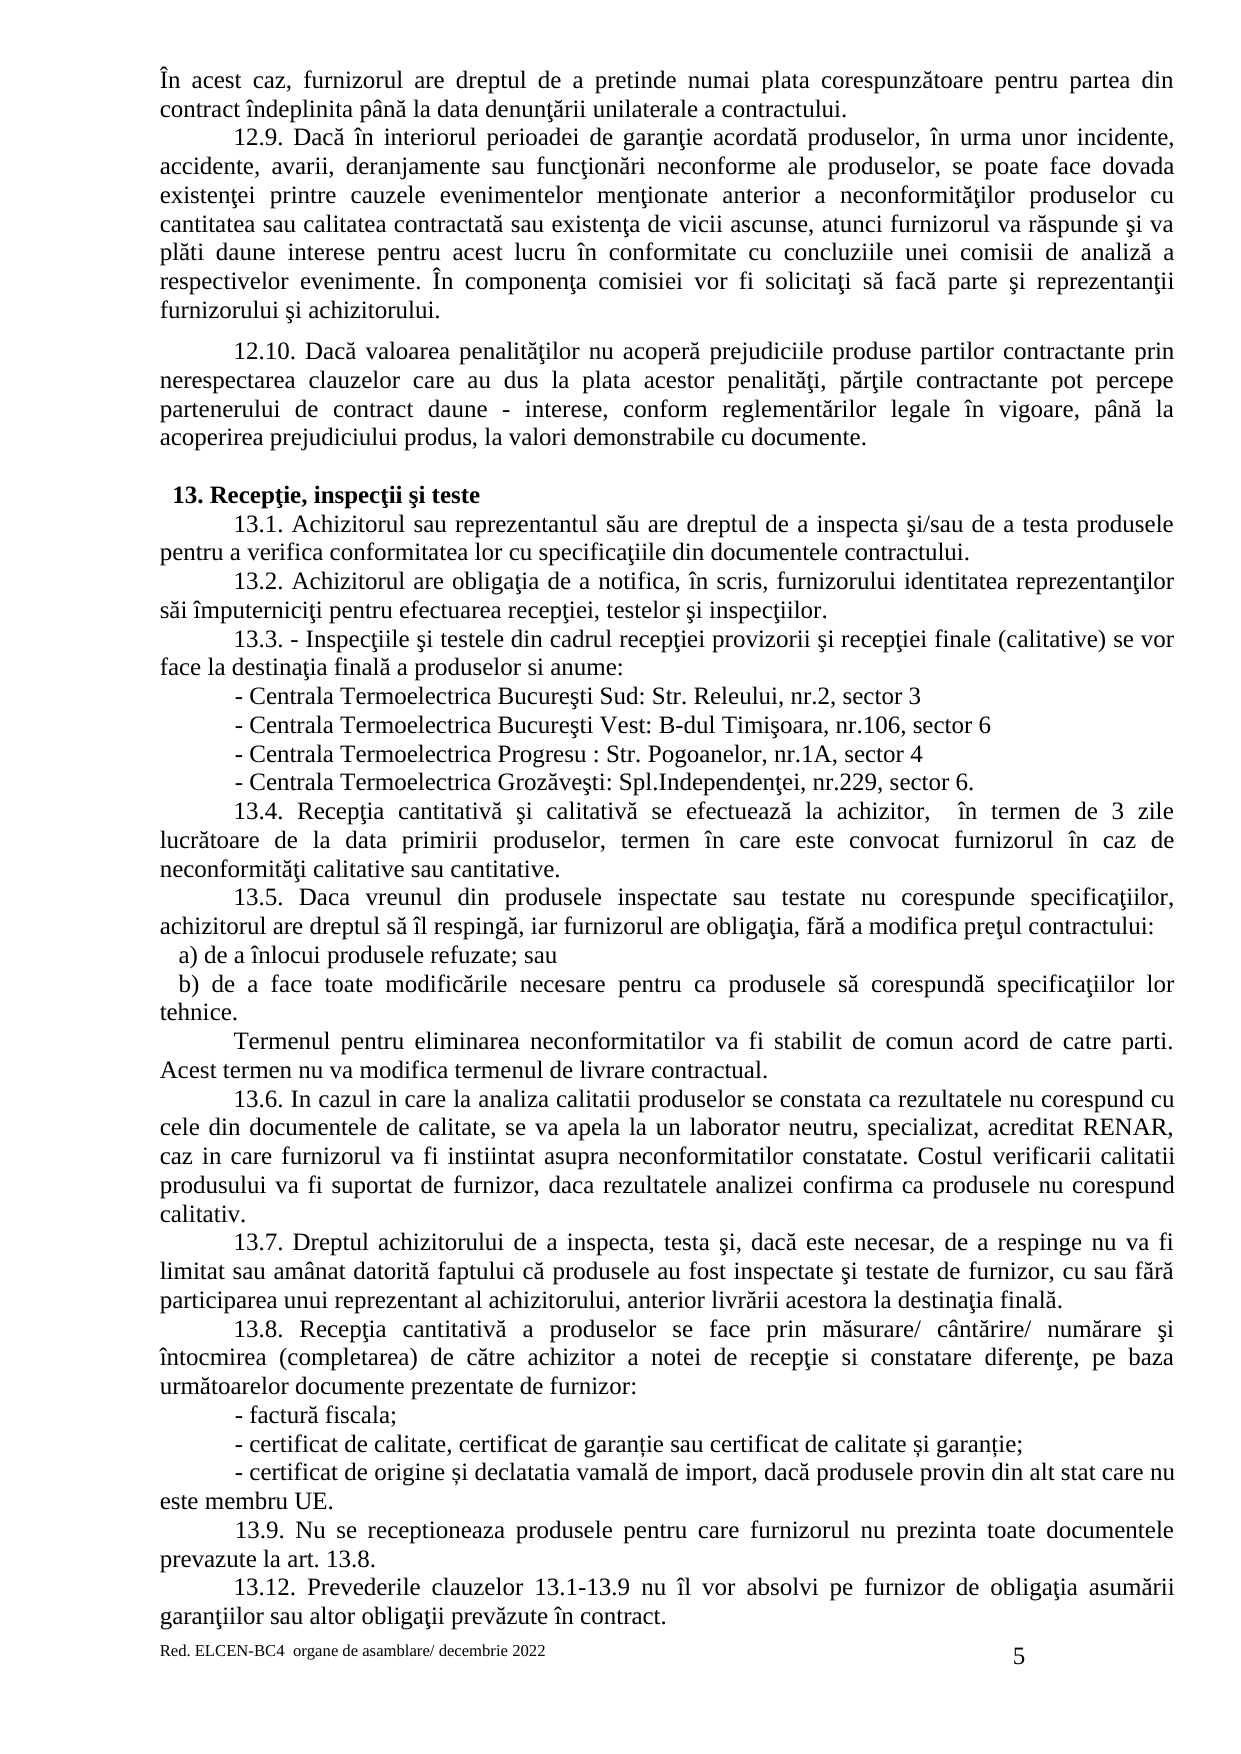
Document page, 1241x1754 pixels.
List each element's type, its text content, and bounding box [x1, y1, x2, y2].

text 13.3. - Inspecţiile şi testele din cadrul recepţiei provizorii şi recepţiei finale (calitative) se vor face la destinaţia finală a produselor si anume: [159, 624, 1175, 681]
text 13. Recepţie, inspecţii şi teste [159, 480, 1175, 509]
text 13.1. Achizitorul sau reprezentantul său are dreptul de a inspecta şi/sau de a testa produsele pentru a verifica conformitatea lor cu specificaţiile din documentele contractului. [159, 509, 1175, 566]
text b) de a face toate modificările necesare pentru ca produsele să corespundă specificaţiilor lor tehnice. [159, 969, 1175, 1026]
text 13.9. Nu se receptioneaza produsele pentru care furnizorul nu prezinta toate documentele prevazute la art. 13.8. [159, 1515, 1175, 1572]
text 12.10. Dacă valoarea penalităţilor nu acoperă prejudiciile produse partilor contractante prin nerespectarea clauzelor care au dus la plata acestor penalităţi, părţile contractante pot percepe partenerului de contract daune - interese, conform reglementărilor legale în vigoare, până la acoperirea prejudiciului produs, la valori demonstrabile cu documente. [159, 336, 1175, 451]
text Termenul pentru eliminarea neconformitatilor va fi stabilit de comun acord de catre parti. Acest termen nu va modifica termenul de livrare contractual. [159, 1026, 1175, 1084]
text 13.12. Prevederile clauzelor 13.1-13.9 nu îl vor absolvi pe furnizor de obligaţia asumării garanţiilor sau altor obligaţii prevăzute în contract. [159, 1572, 1175, 1630]
text 13.8. Recepţia cantitativă a produselor se face prin măsurare/ cântărire/ numărare şi întocmirea (completarea) de către achizitor a notei de recepţie si constatare diferenţe, pe baza următoarelor documente prezentate de furnizor: [159, 1314, 1175, 1400]
text 13.2. Achizitorul are obligaţia de a notifica, în scris, furnizorului identitatea reprezentanţilor săi împuterniciţi pentru efectuarea recepţiei, testelor şi inspecţiilor. [159, 566, 1175, 624]
text - Centrala Termoelectrica Bucureşti Sud: Str. Releului, nr.2, sector 3 [159, 681, 1175, 710]
text - Centrala Termoelectrica Progresu : Str. Pogoanelor, nr.1A, sector 4 [159, 739, 1175, 767]
text - certificat de calitate, certificat de garanție sau certificat de calitate și garanție; [159, 1429, 1175, 1457]
text 13.5. Daca vreunul din produsele inspectate sau testate nu corespunde specificaţiilor, achizitorul are dreptul să îl respingă, iar furnizorul are obligaţia, fără a modifica preţul contractului: [159, 882, 1175, 940]
text a) de a înlocui produsele refuzate; sau [159, 940, 1175, 969]
text - certificat de origine și declatatia vamală de import, dacă produsele provin din alt stat care nu este membru UE. [159, 1457, 1175, 1515]
text 12.9. Dacă în interiorul perioadei de garanţie acordată produselor, în urma unor incidente, accidente, avarii, deranjamente sau funcţionări neconforme ale produselor, se poate face dovada existenţei printre cauzele evenimentelor menţionate anterior a neconformităţilor produselor cu cantitatea sau calitatea contractată sau existenţa de vicii ascunse, atunci furnizorul va răspunde şi va plăti daune interese pentru acest lucru în conformitate cu concluziile unei comisii de analiză a respectivelor evenimente. În componenţa comisiei vor fi solicitaţi să facă parte şi reprezentanţii furnizorului şi achizitorului. [159, 122, 1175, 324]
text 13.7. Dreptul achizitorului de a inspecta, testa şi, dacă este necesar, de a respinge nu va fi limitat sau amânat datorită faptului că produsele au fost inspectate şi testate de furnizor, cu sau fără participarea unui reprezentant al achizitorului, anterior livrării acestora la destinaţia finală. [159, 1227, 1175, 1314]
text - Centrala Termoelectrica Bucureşti Vest: B-dul Timişoara, nr.106, sector 6 [121, 710, 1175, 739]
text - factură fiscala; [159, 1400, 1175, 1429]
text 13.4. Recepţia cantitativă şi calitativă se efectuează la achizitor, în termen de 3 zile lucrătoare de la data primirii produselor, termen în care este convocat furnizorul în caz de neconformităţi calitative sau cantitative. [159, 796, 1175, 882]
text - Centrala Termoelectrica Grozăveşti: Spl.Independenţei, nr.229, sector 6. [159, 767, 1175, 796]
text 13.6. In cazul in care la analiza calitatii produselor se constata ca rezultatele nu corespund cu cele din documentele de calitate, se va apela la un laborator neutru, specializat, acreditat RENAR, caz in care furnizorul va fi instiintat asupra neconformitatilor constatate. Costul verificarii calitatii produsului va fi suportat de furnizor, daca rezultatele analizei confirma ca produsele nu corespund calitativ. [159, 1084, 1175, 1227]
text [159, 65, 1175, 122]
